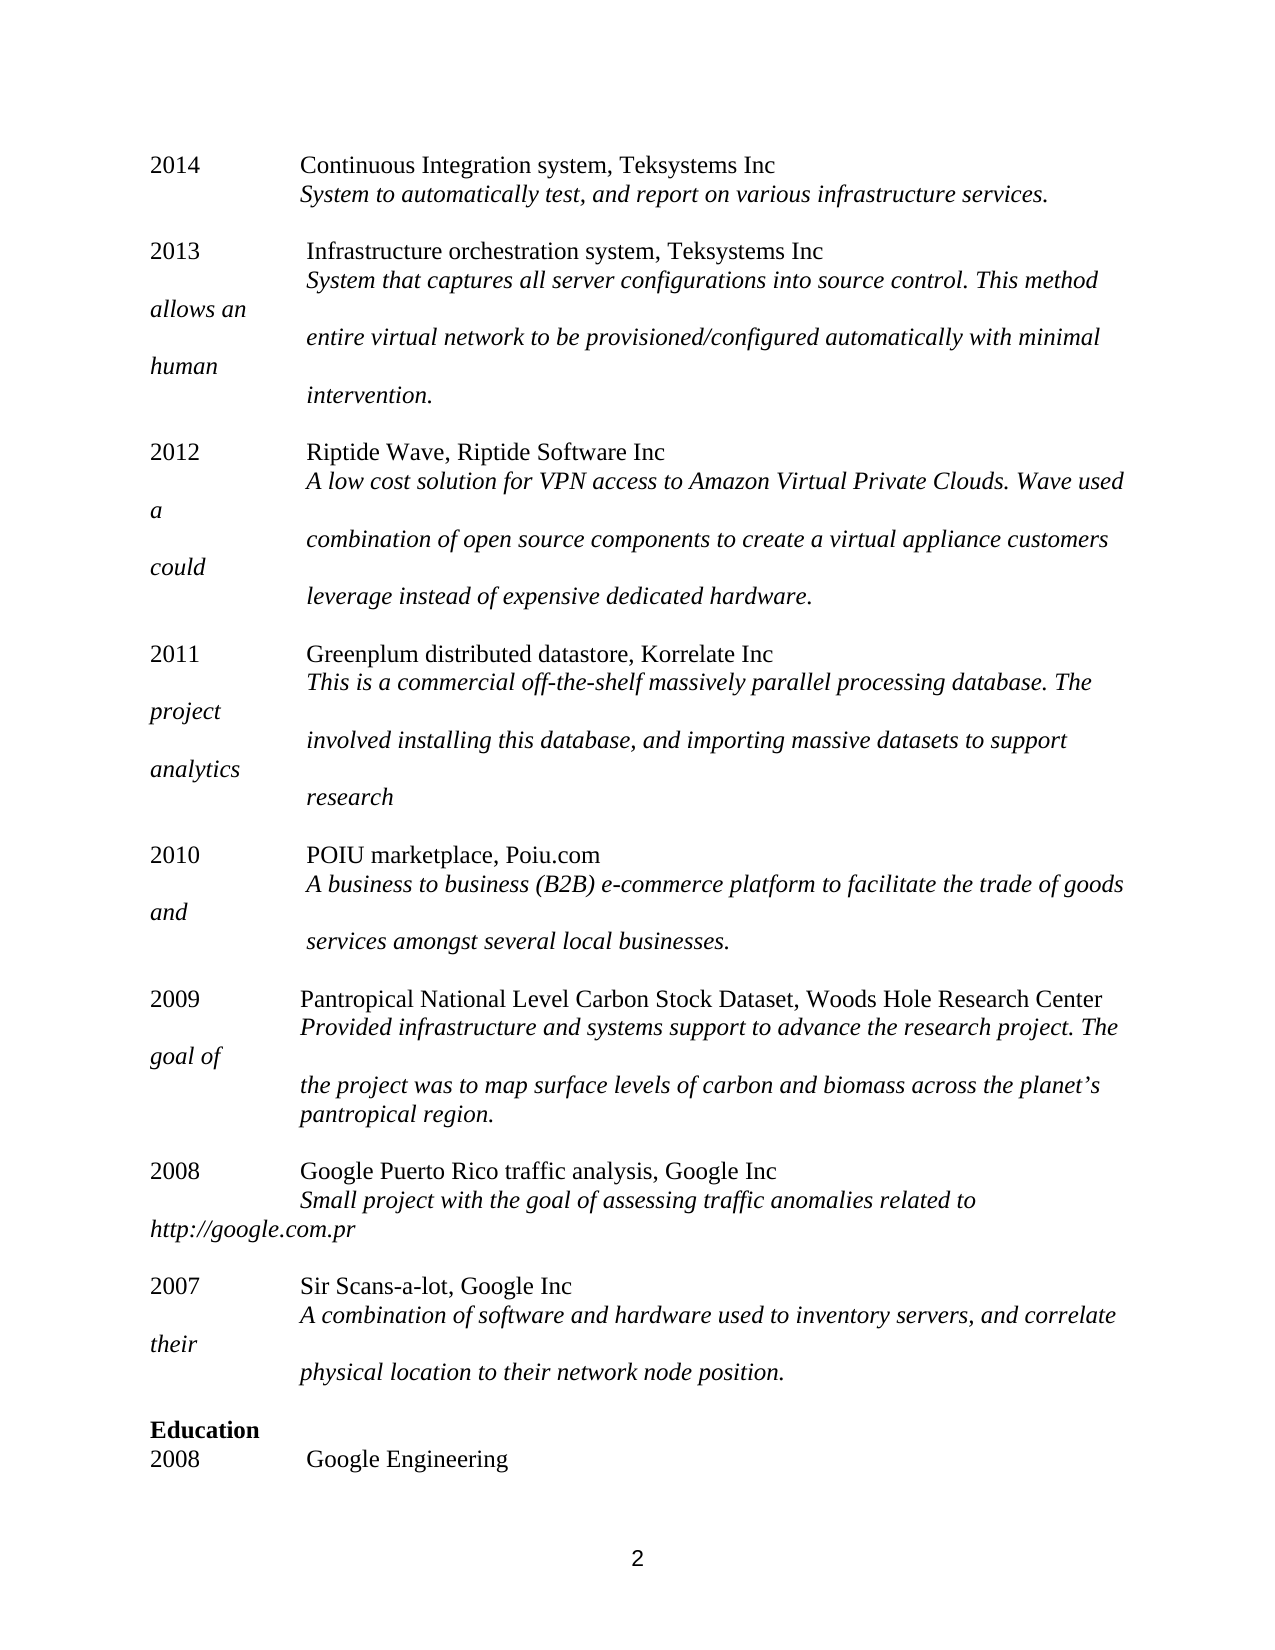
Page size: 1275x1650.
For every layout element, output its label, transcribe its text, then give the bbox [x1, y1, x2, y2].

text This is a commercial off-the-shelf massively parallel processing database. The project [150, 667, 1125, 725]
text 2012 Riptide Wave, Riptide Software Inc [150, 437, 1125, 466]
text 2011 Greenplum distributed datastore, Korrelate Inc [150, 639, 1125, 667]
text leverage instead of expensive dedicated hardware. [150, 581, 1125, 610]
text intervention. [150, 380, 1125, 409]
text involved installing this database, and importing massive datasets to support analytics [150, 725, 1125, 782]
text 2010 POIU marketplace, Poiu.com [150, 840, 1125, 869]
text the project was to map surface levels of carbon and biomass across the planet’s [150, 1070, 1125, 1099]
text A combination of software and hardware used to inventory servers, and correlate their [150, 1300, 1125, 1357]
text physical location to their network node position. [150, 1357, 1125, 1386]
text 2009 Pantropical National Level Carbon Stock Dataset, Woods Hole Research Center [150, 984, 1125, 1012]
text combination of open source components to create a virtual appliance customers could [150, 524, 1125, 581]
text 2008 Google Engineering [150, 1444, 1125, 1472]
text 2008 Google Puerto Rico traffic analysis, Google Inc [150, 1156, 1125, 1185]
text 2007 Sir Scans-a-lot, Google Inc [150, 1271, 1125, 1300]
text A low cost solution for VPN access to Amazon Virtual Private Clouds. Wave used a [150, 466, 1125, 524]
text entire virtual network to be provisioned/configured automatically with minimal human [150, 322, 1125, 380]
text 2013 Infrastructure orchestration system, Teksystems Inc [150, 236, 1125, 265]
text 2014 Continuous Integration system, Teksystems Inc [150, 150, 1125, 179]
text research [150, 782, 1125, 811]
text Small project with the goal of assessing traffic anomalies related to http://google.com.pr [150, 1185, 1125, 1242]
text System to automatically test, and report on various infrastructure services. [150, 179, 1125, 207]
text A business to business (B2B) e-commerce platform to facilitate the trade of goods and [150, 869, 1125, 926]
text services amongst several local businesses. [150, 926, 1125, 955]
text Education [150, 1415, 1125, 1444]
text pantropical region. [150, 1099, 1125, 1127]
text System that captures all server configurations into source control. This method allows an [150, 265, 1125, 322]
text Provided infrastructure and systems support to advance the research project. The goal of [150, 1012, 1125, 1070]
